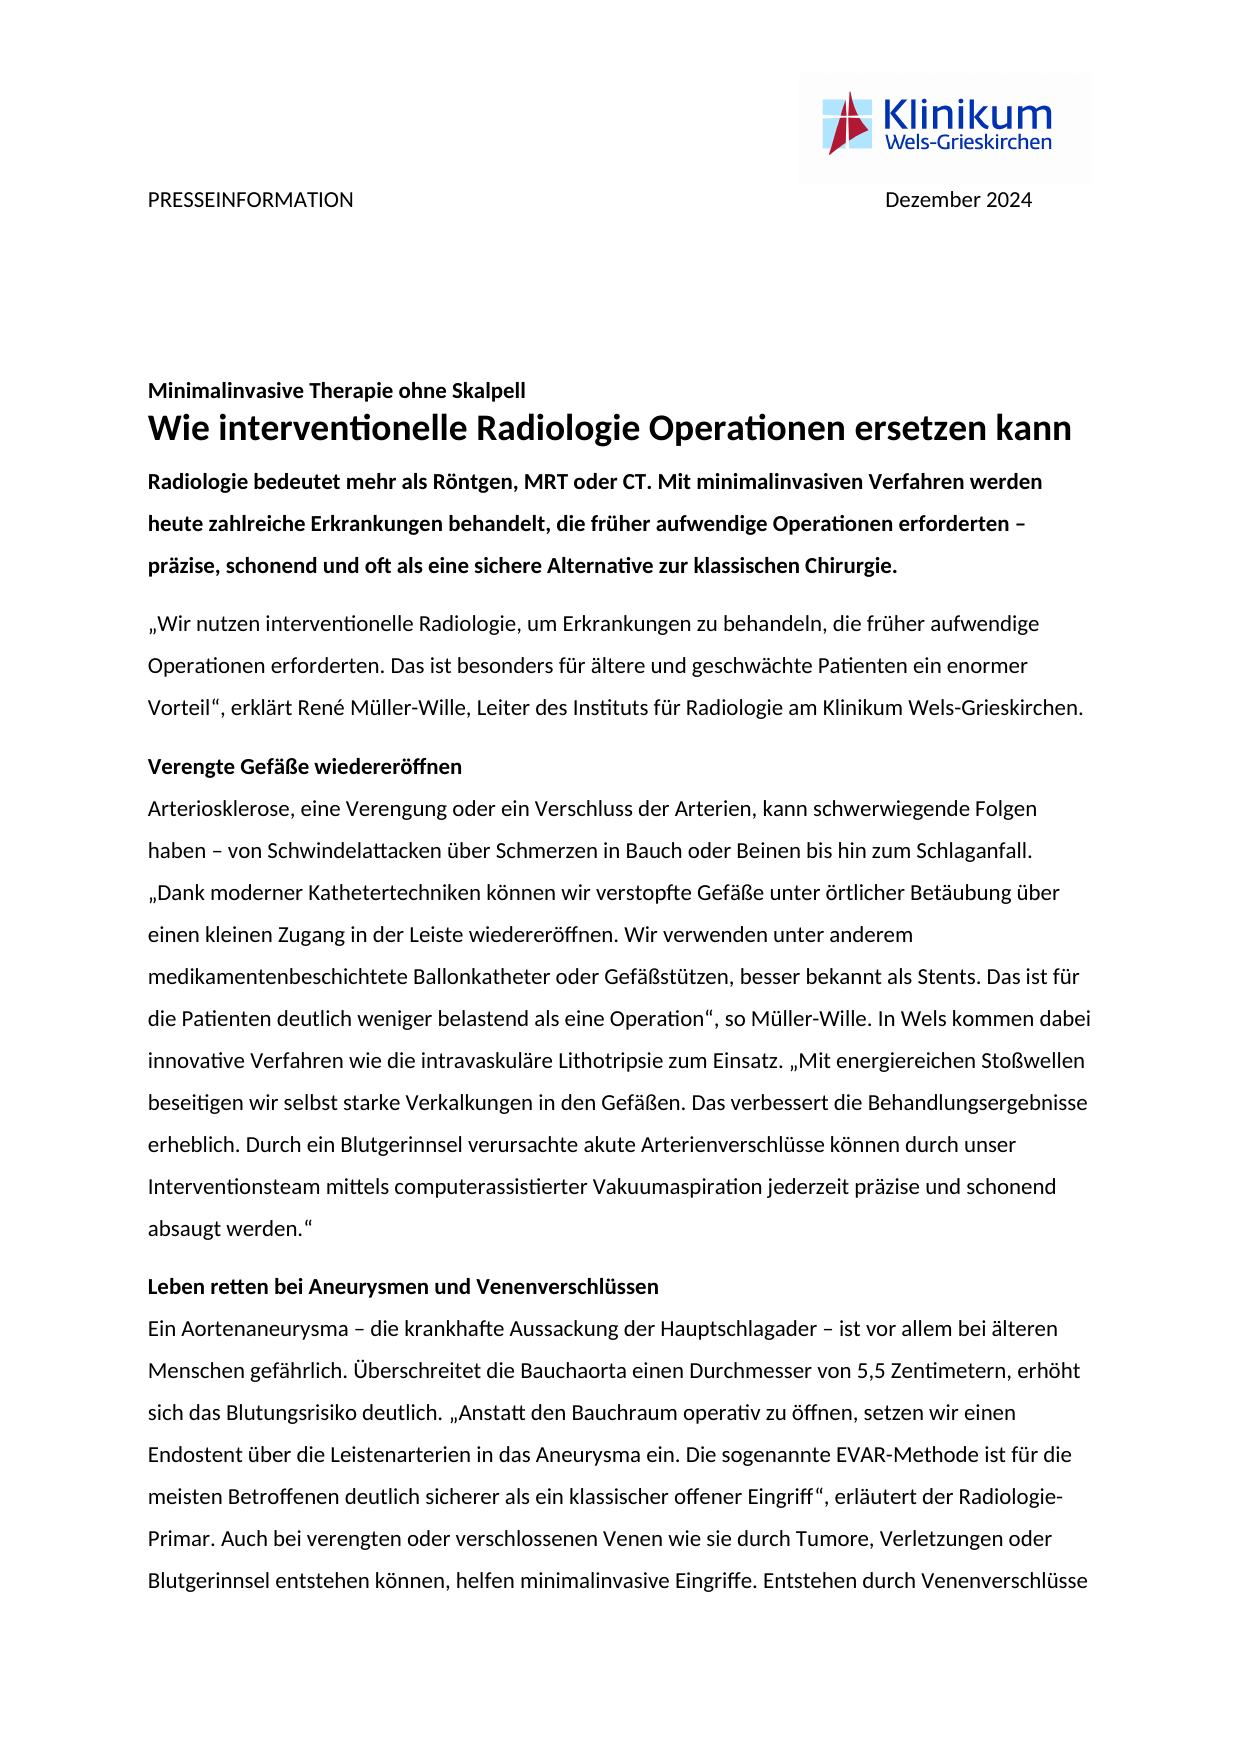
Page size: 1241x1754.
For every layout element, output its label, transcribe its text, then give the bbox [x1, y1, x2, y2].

text „Wir nutzen interventionelle Radiologie, um Erkrankungen zu behandeln, die früher aufwendige Operationen erforderten. Das ist besonders für ältere und geschwächte Patienten ein enormer Vorteil“, erklärt René Müller-Wille, Leiter des Instituts für Radiologie am Klinikum Wels-Grieskirchen. [148, 609, 1093, 721]
text Radiologie bedeutet mehr als Röntgen, MRT oder CT. Mit minimalinvasiven Verfahren werden heute zahlreiche Erkrankungen behandelt, die früher aufwendige Operationen erforderten – präzise, schonend und oft als eine sichere Alternative zur klassischen Chirurgie. [148, 467, 1093, 579]
picture [798, 73, 1093, 185]
text Minimalinvasive Therapie ohne Skalpell Wie interventionelle Radiologie Operationen ersetzen kann [148, 376, 1093, 450]
text Verengte Gefäße wiedereröffnen Arteriosklerose, eine Verengung oder ein Verschluss der Arterien, kann schwerwiegende Folgen haben – von Schwindelattacken über Schmerzen in Bauch oder Beinen bis hin zum Schlaganfall. „Dank moderner Kathetertechniken können wir verstopfte Gefäße unter örtlicher Betäubung über einen kleinen Zugang in der Leiste wiedereröffnen. Wir verwenden unter anderem medikamentenbeschichtete Ballonkatheter oder Gefäßstützen, besser bekannt als Stents. Das ist für die Patienten deutlich weniger belastend als eine Operation“, so Müller-Wille. In Wels kommen dabei innovative Verfahren wie die intravaskuläre Lithotripsie zum Einsatz. „Mit energiereichen Stoßwellen beseitigen wir selbst starke Verkalkungen in den Gefäßen. Das verbessert die Behandlungsergebnisse erheblich. Durch ein Blutgerinnsel verursachte akute Arterienverschlüsse können durch unser Interventionsteam mittels computerassistierter Vakuumaspiration jederzeit präzise und schonend absaugt werden.“ [148, 752, 1093, 1242]
text PRESSEINFORMATION Dezember 2024 [148, 185, 1093, 213]
